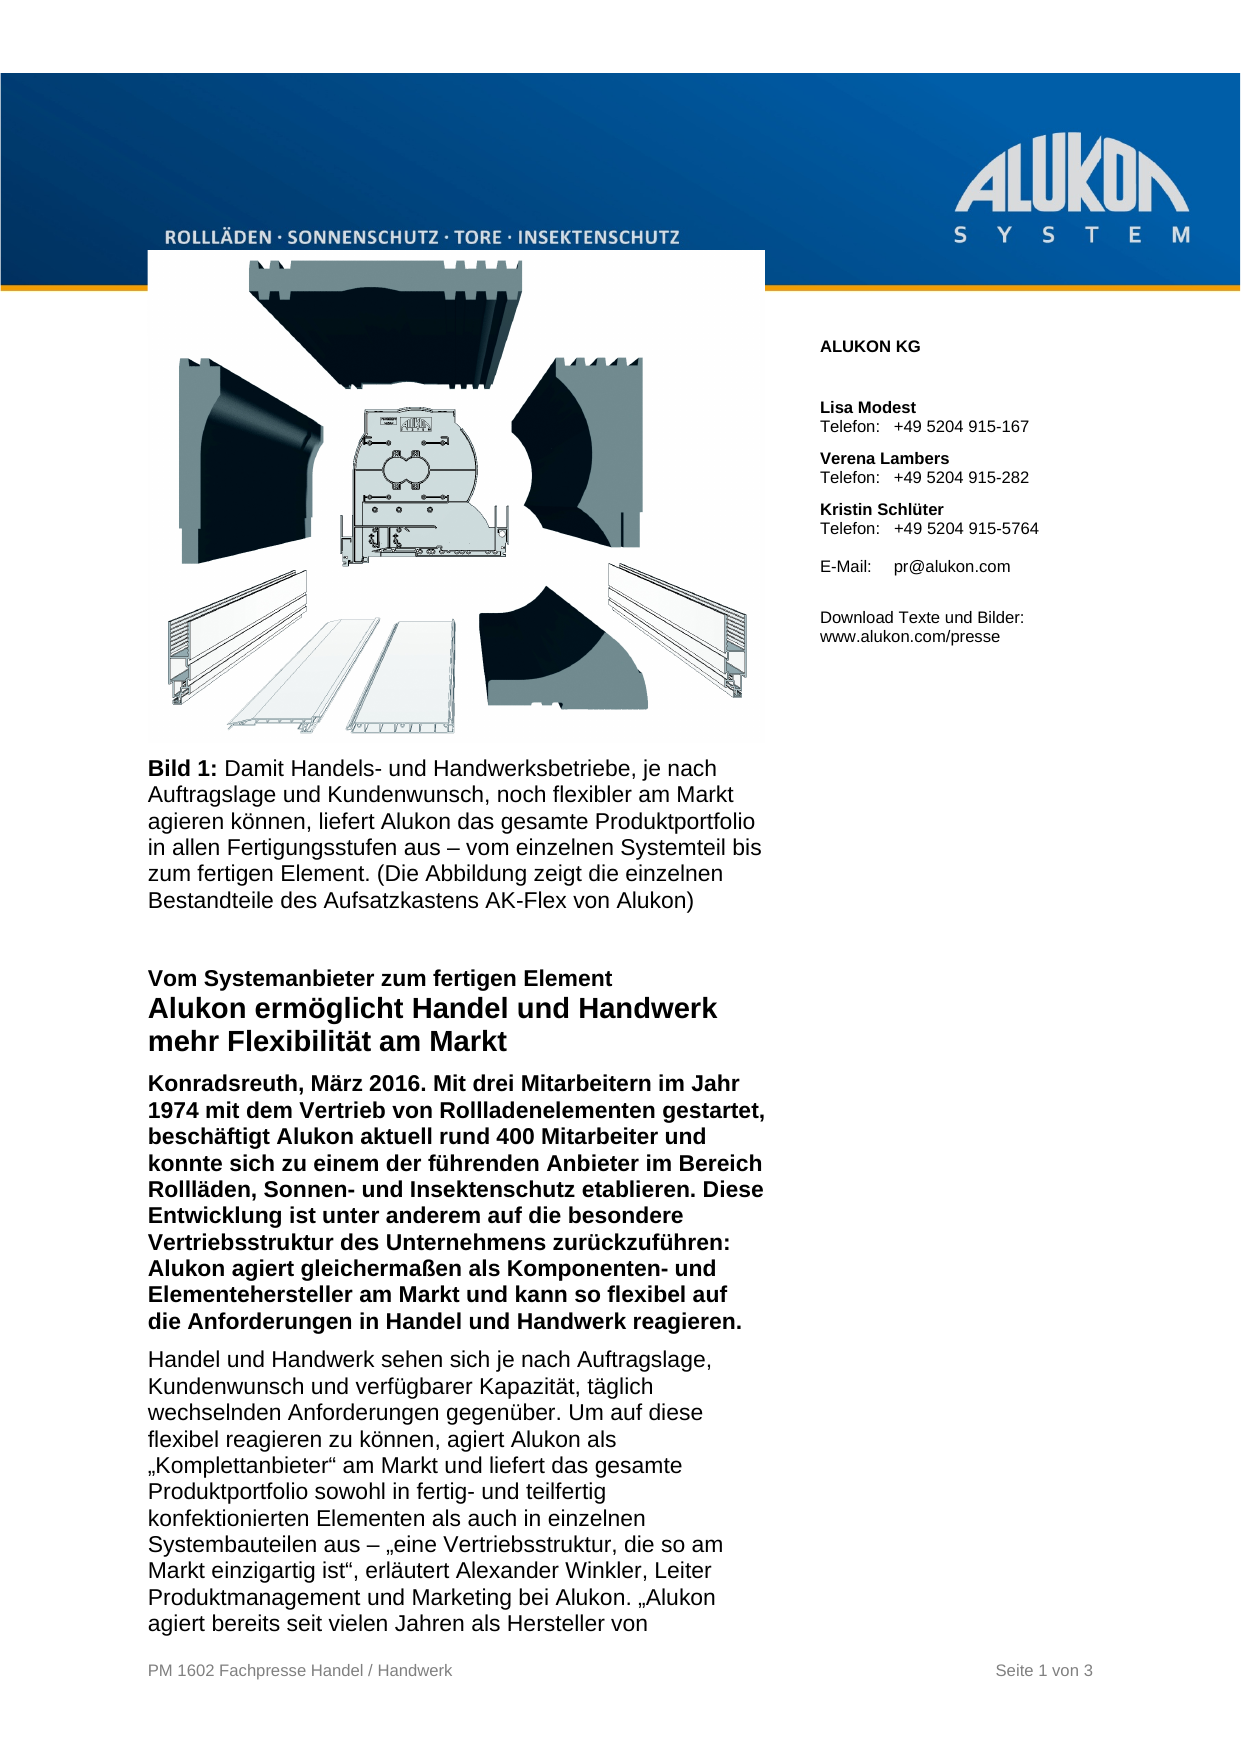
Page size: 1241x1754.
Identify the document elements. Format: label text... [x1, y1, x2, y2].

text Bild 1: Damit Handels- und Handwerksbetriebe, je nach Auftragslage und Kundenwunsch, noch flexibler am Markt agieren können, liefert Alukon das gesamte Produktportfolio in allen Fertigungsstufen aus – vom einzelnen Systemteil bis zum fertigen Element. (Die Abbildung zeigt die einzelnen Bestandteile des Aufsatzkastens AK-Flex von Alukon) [148, 755, 766, 913]
text Vom Systemanbieter zum fertigen Element Alukon ermöglicht Handel und Handwerk mehr Flexibilität am Markt [148, 964, 766, 1058]
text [148, 1346, 766, 1636]
text Konradsreuth, März 2016. Mit drei Mitarbeitern im Jahr 1974 mit dem Vertrieb von Rollladenelementen gestartet, beschäftigt Alukon aktuell rund 400 Mitarbeiter und konnte sich zu einem der führenden Anbieter im Bereich Rollläden, Sonnen- und Insektenschutz etablieren. Diese Entwicklung ist unter anderem auf die besondere Vertriebsstruktur des Unternehmens zurückzuführen: Alukon agiert gleichermaßen als Komponenten- und Elementehersteller am Markt und kann so flexibel auf die Anforderungen in Handel und Handwerk reagieren. [148, 1070, 766, 1334]
picture [0, 73, 1241, 743]
